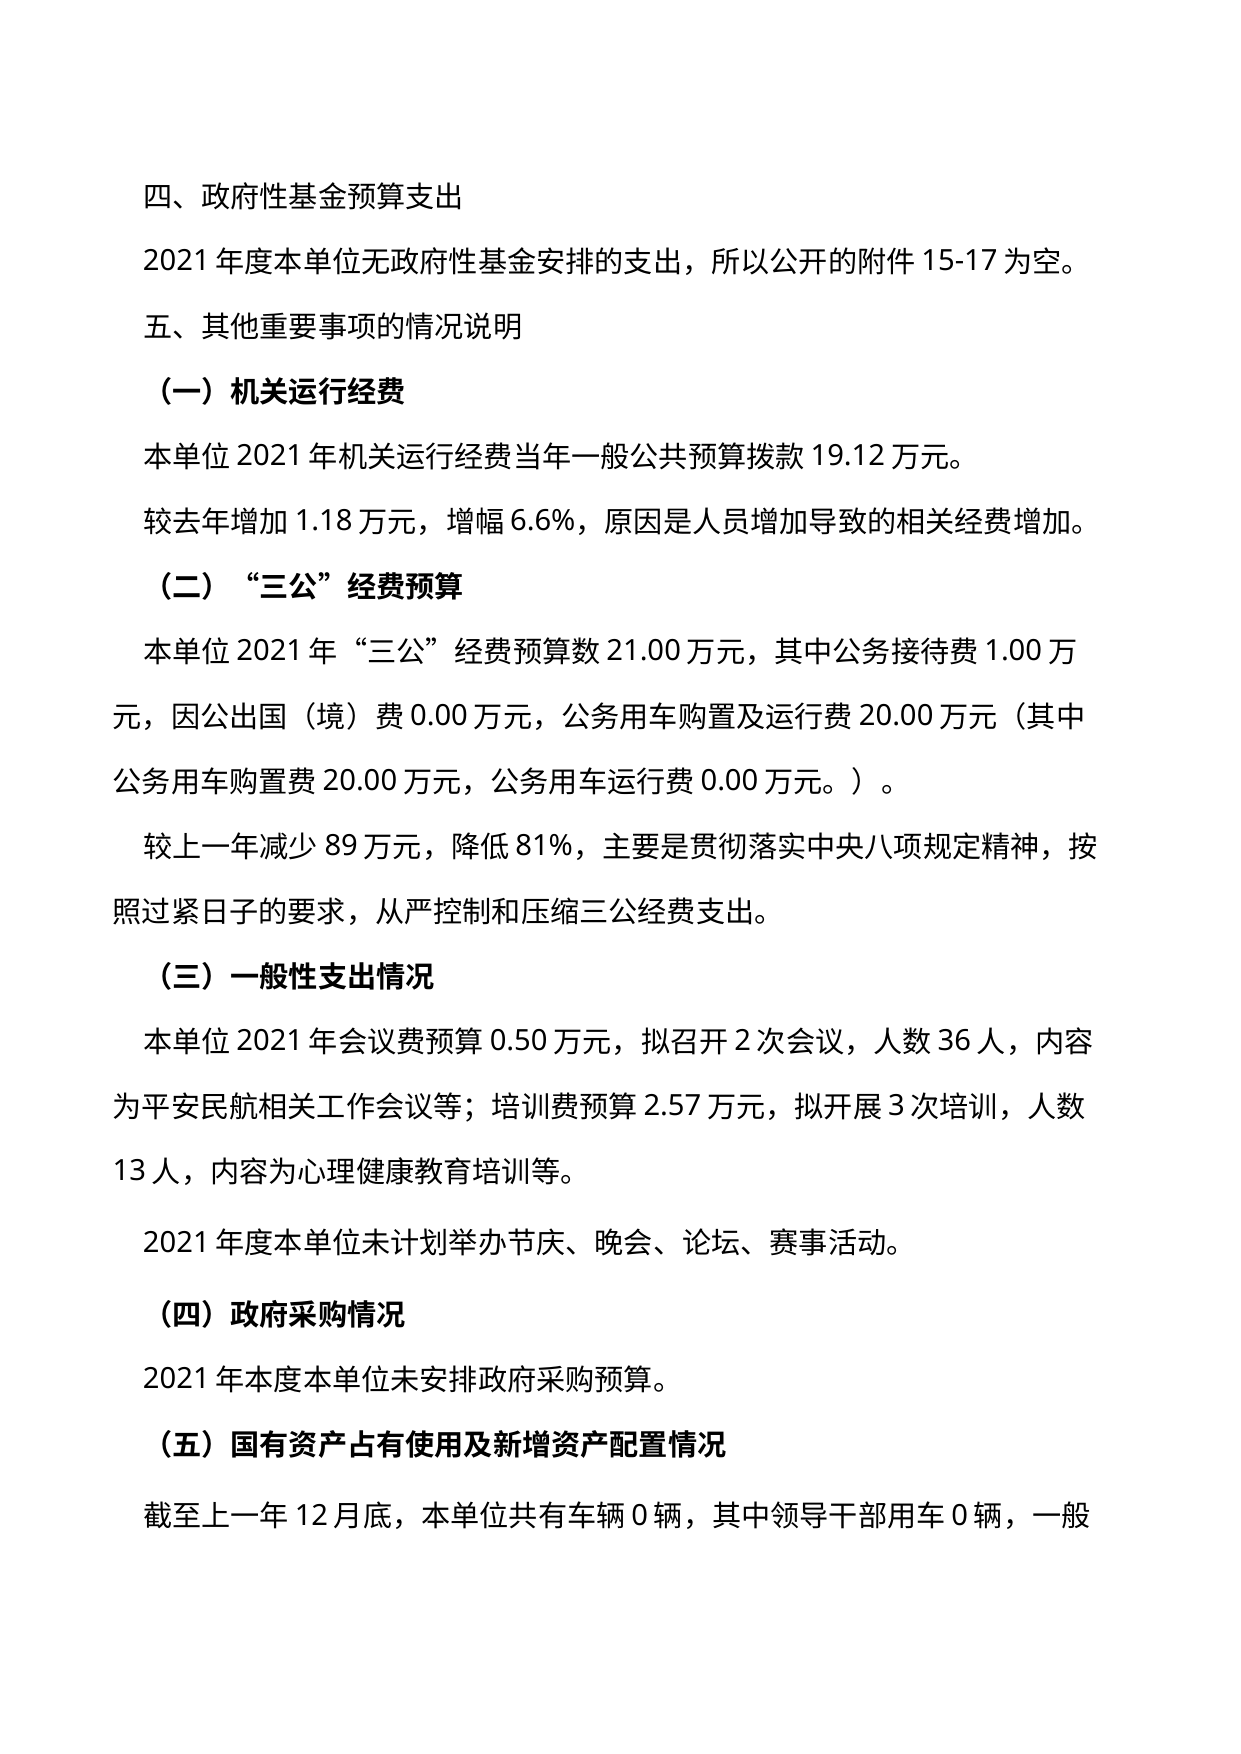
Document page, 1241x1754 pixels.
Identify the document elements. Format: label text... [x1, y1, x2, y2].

table_cell 本单位2021年机关运行经费当年一般公共预算拨款19.12万元。 [101, 422, 1116, 487]
table_cell （四）政府采购情况 [101, 1280, 1116, 1345]
table_cell 本单位2021年会议费预算0.50万元，拟召开2次会议，人数36人，内容为平安民航相关工作会议等；培训费预算2.57万元，拟开展3次培训，人数13人，内容为心理健康教育培训等。 [101, 1007, 1116, 1202]
table_cell 2021年度本单位无政府性基金安排的支出，所以公开的附件15-17为空。 [101, 227, 1116, 292]
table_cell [101, 1475, 1116, 1553]
table_cell 五、其他重要事项的情况说明 [101, 292, 1116, 357]
table_cell （五）国有资产占有使用及新增资产配置情况 [101, 1410, 1116, 1475]
table_cell 较上一年减少 89万元，降低81%，主要是贯彻落实中央八项规定精神，按照过紧日子的要求，从严控制和压缩三公经费支出。 [101, 812, 1116, 942]
table_cell 2021年本度本单位未安排政府采购预算。 [101, 1345, 1116, 1410]
table_cell 四、政府性基金预算支出 [101, 162, 1116, 227]
table_cell （二）“三公”经费预算 [101, 552, 1116, 617]
table_cell 本单位2021年“三公”经费预算数21.00万元，其中公务接待费1.00万元，因公出国（境）费0.00万元，公务用车购置及运行费20.00万元（其中公务用车购置费20.00万元，公务用车运行费0.00万元。）。 [101, 617, 1116, 812]
table_cell （一）机关运行经费 [101, 357, 1116, 422]
table_cell （三）一般性支出情况 [101, 942, 1116, 1007]
table_cell 2021年度本单位未计划举办节庆、晚会、论坛、赛事活动。 [101, 1202, 1116, 1280]
table_cell 较去年增加1.18万元，增幅6.6%，原因是人员增加导致的相关经费增加。 [101, 487, 1116, 552]
